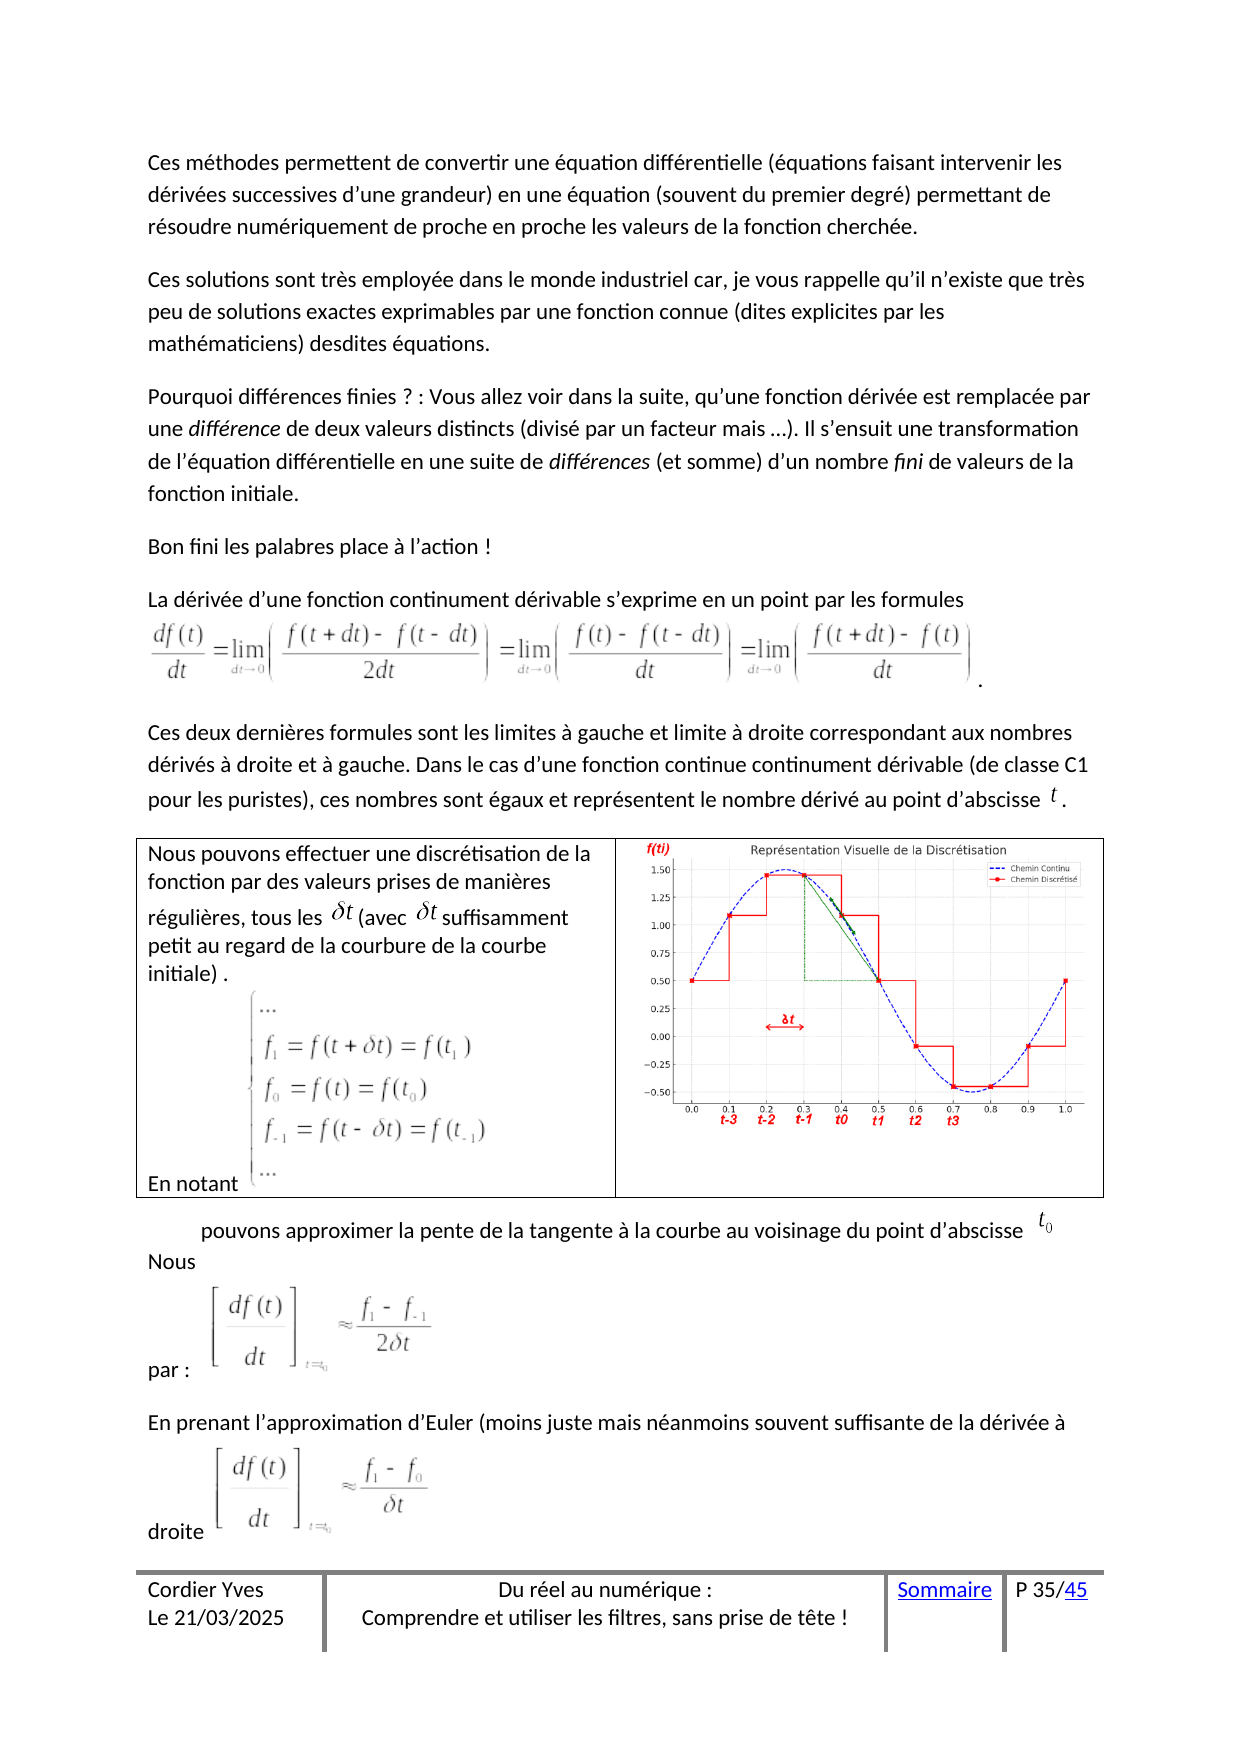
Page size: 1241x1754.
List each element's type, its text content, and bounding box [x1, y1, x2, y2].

table_header [616, 839, 1103, 1197]
picture [627, 839, 1089, 1131]
text La dérivée d’une fonction continument dérivable s’exprime en un point par les formules. [148, 585, 1093, 693]
text Ces solutions sont très employée dans le monde industriel car, je vous rappelle qu’il n’existe que très peu de solutions exactes exprimables par une fonction connue (dites explicites par les mathématiciens) desdites équations. [148, 265, 1093, 357]
text Bon fini les palabres place à l’action ! [148, 532, 1093, 560]
text Pourquoi différences finies ? : Vous allez voir dans la suite, qu’une fonction dérivée est remplacée par une différence de deux valeurs distincts (divisé par un facteur mais …). Il s’ensuit une transformation de l’équation différentielle en une suite de différences (et somme) d’un nombre fini de valeurs de la fonction initiale. [148, 382, 1093, 507]
text Ces méthodes permettent de convertir une équation différentielle (équations faisant intervenir les dérivées successives d’une grandeur) en une équation (souvent du premier degré) permettant de résoudre numériquement de proche en proche les valeurs de la fonction cherchée. [148, 148, 1093, 240]
text Nous pouvons approximer la pente de la tangente à la courbe au voisinage du point d’abscisse par : [148, 1198, 1093, 1383]
text Ces deux dernières formules sont les limites à gauche et limite à droite correspondant aux nombres dérivés à droite et à gauche. Dans le cas d’une fonction continue continument dérivable (de classe C1 pour les puristes), ces nombres sont égaux et représentent le nombre dérivé au point d’abscisse . [148, 718, 1093, 813]
text En prenant l’approximation d’Euler (moins juste mais néanmoins souvent suffisante de la dérivée à droite [148, 1408, 1093, 1545]
table_header Nous pouvons effectuer une discrétisation de la fonction par des valeurs prises de manières régulières, tous les (avec suffisamment petit au regard de la courbure de la courbe initiale) . En notant [137, 839, 615, 1197]
